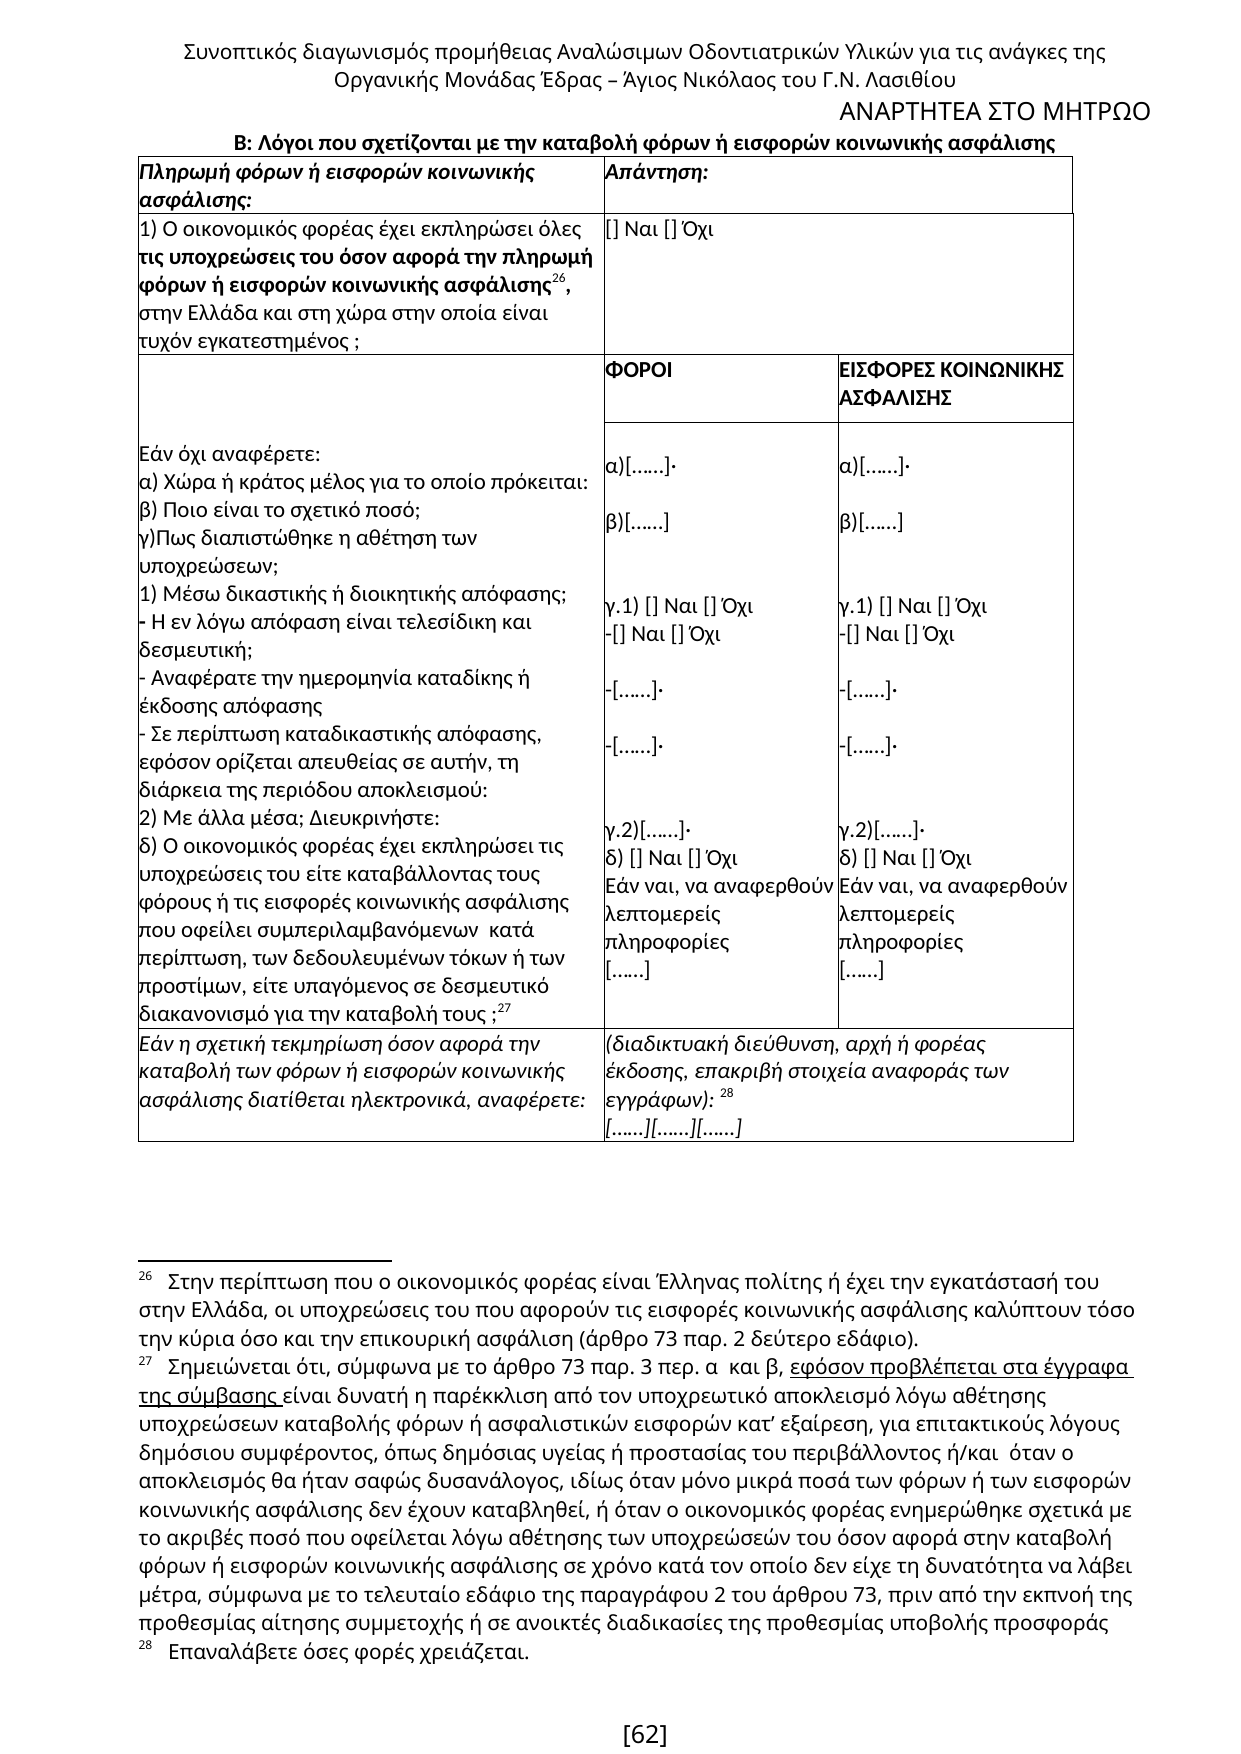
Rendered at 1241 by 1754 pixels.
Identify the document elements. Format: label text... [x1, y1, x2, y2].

table_cell Εάν η σχετική τεκμηρίωση όσον αφορά την καταβολή των φόρων ή εισφορών κοινωνικής ασφάλισης διατίθεται ηλεκτρονικά, αναφέρετε: [139, 1029, 604, 1141]
table_header Απάντηση: [605, 157, 1072, 213]
table_cell α)[……]· β)[……] γ.1) [] Ναι [] Όχι -[] Ναι [] Όχι -[……]· -[……]· γ.2)[……]· δ) [] Ναι [] Όχι Εάν ναι, να αναφερθούν λεπτομερείς πληροφορίες [……] [839, 423, 1073, 1028]
table_cell [] Ναι [] Όχι [605, 214, 1073, 354]
table_cell ΦΟΡΟΙ [605, 355, 838, 422]
table_cell α)[……]· β)[……] γ.1) [] Ναι [] Όχι -[] Ναι [] Όχι -[……]· -[……]· γ.2)[……]· δ) [] Ναι [] Όχι Εάν ναι, να αναφερθούν λεπτομερείς πληροφορίες [……] [605, 423, 838, 1028]
table_cell 1) Ο οικονομικός φορέας έχει εκπληρώσει όλες τις υποχρεώσεις του όσον αφορά την πληρωμή φόρων ή εισφορών κοινωνικής ασφάλισης, στην Ελλάδα και στη χώρα στην οποία είναι τυχόν εγκατεστημένος ; [139, 214, 604, 354]
table_cell Εάν όχι αναφέρετε: α) Χώρα ή κράτος μέλος για το οποίο πρόκειται: β) Ποιο είναι το σχετικό ποσό; γ)Πως διαπιστώθηκε η αθέτηση των υποχρεώσεων; 1) Μέσω δικαστικής ή διοικητικής απόφασης; - Η εν λόγω απόφαση είναι τελεσίδικη και δεσμευτική; - Αναφέρατε την ημερομηνία καταδίκης ή έκδοσης απόφασης - Σε περίπτωση καταδικαστικής απόφασης, εφόσον ορίζεται απευθείας σε αυτήν, τη διάρκεια της περιόδου αποκλεισμού: 2) Με άλλα μέσα; Διευκρινήστε: δ) Ο οικονομικός φορέας έχει εκπληρώσει τις υποχρεώσεις του είτε καταβάλλοντας τους φόρους ή τις εισφορές κοινωνικής ασφάλισης που οφείλει συμπεριλαμβανόμενων κατά περίπτωση, των δεδουλευμένων τόκων ή των προστίμων, είτε υπαγόμενος σε δεσμευτικό διακανονισμό για την καταβολή τους ; [139, 355, 604, 1028]
table_cell ΕΙΣΦΟΡΕΣ ΚΟΙΝΩΝΙΚΗΣ ΑΣΦΑΛΙΣΗΣ [839, 355, 1073, 422]
table_cell (διαδικτυακή διεύθυνση, αρχή ή φορέας έκδοσης, επακριβή στοιχεία αναφοράς των εγγράφων): [……][……][……] [605, 1029, 1073, 1141]
text Β: Λόγοι που σχετίζονται με την καταβολή φόρων ή εισφορών κοινωνικής ασφάλισης [138, 128, 1152, 156]
table_header Πληρωμή φόρων ή εισφορών κοινωνικής ασφάλισης: [139, 157, 604, 213]
